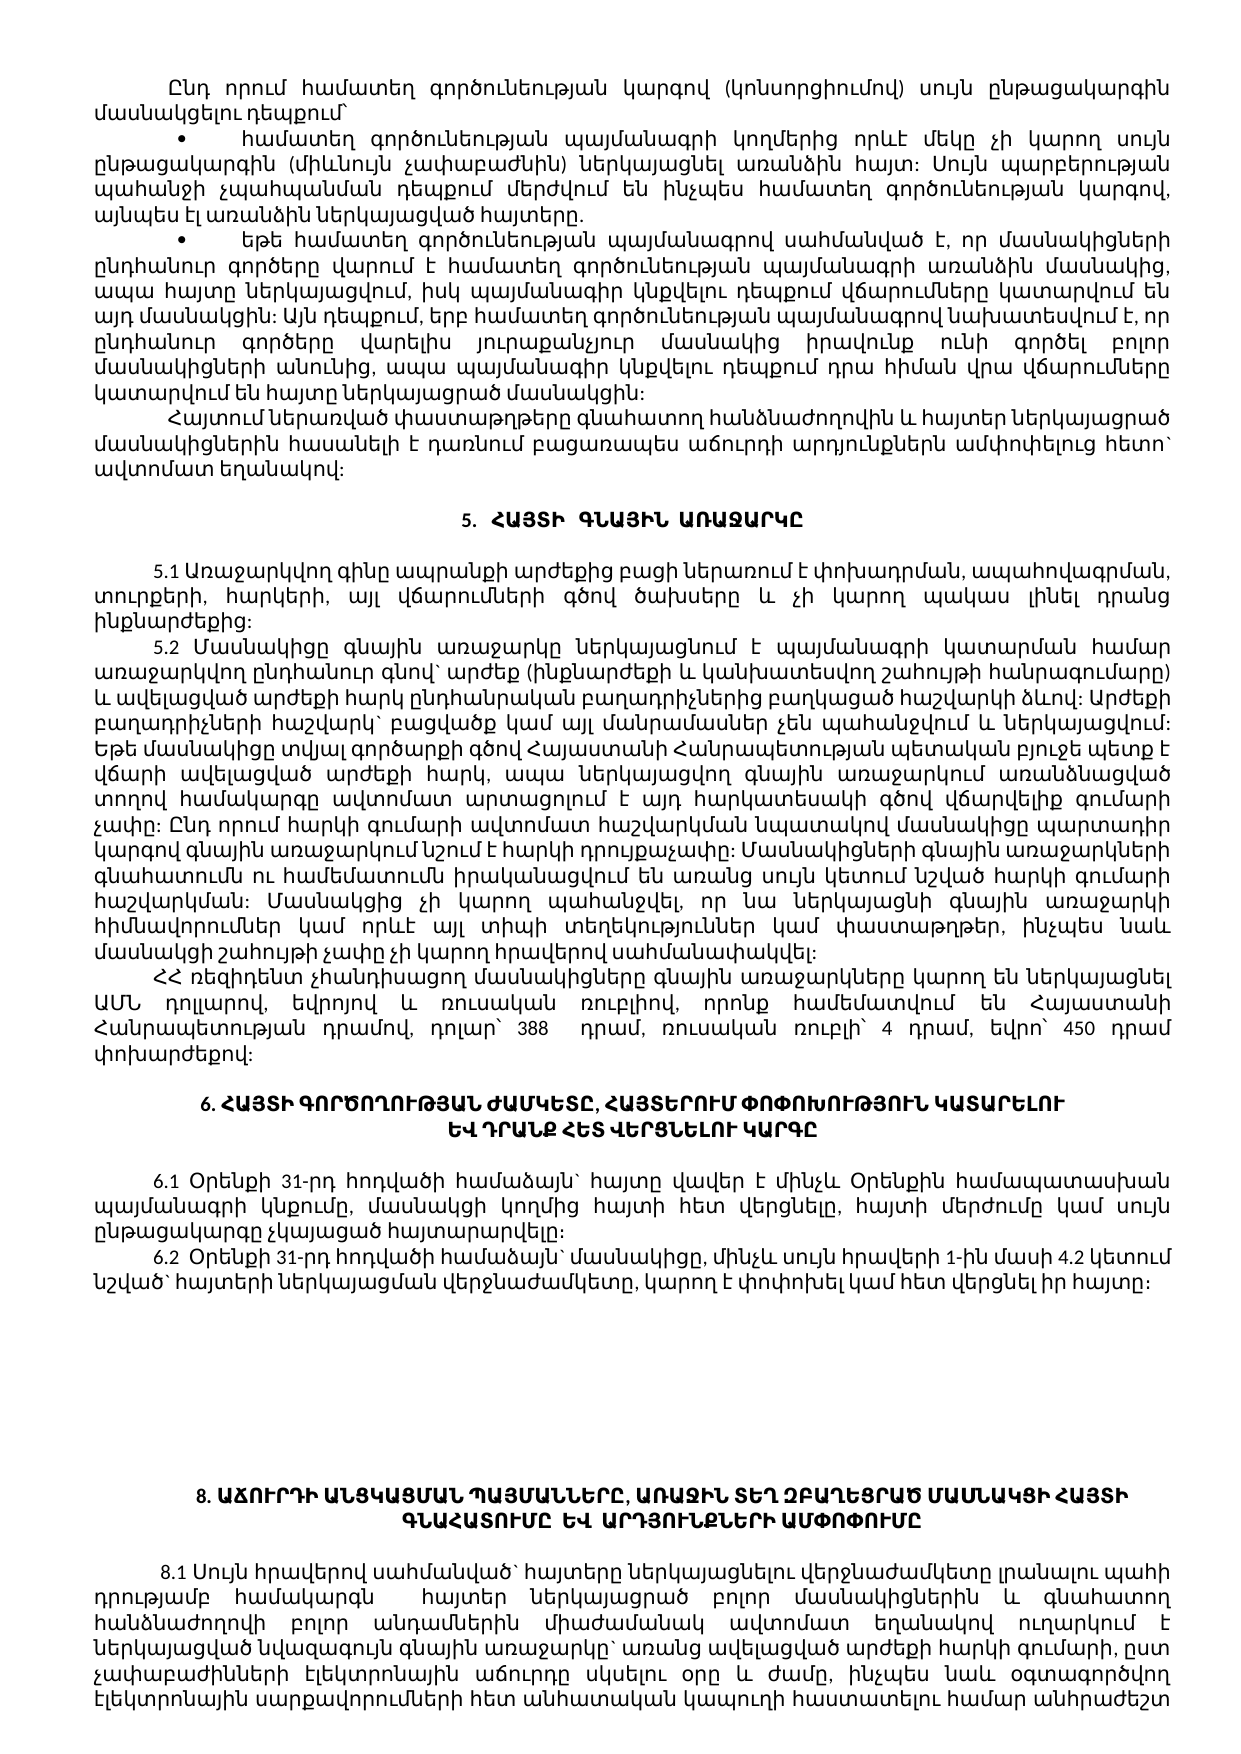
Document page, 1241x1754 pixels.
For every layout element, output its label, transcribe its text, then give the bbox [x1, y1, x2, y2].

text 5. ՀԱՅՏԻ ԳՆԱՅԻՆ ԱՌԱՋԱՐԿԸ [94, 507, 1171, 532]
text 6. ՀԱՅՏԻ ԳՈՐԾՈՂՈՒԹՅԱՆ ԺԱՄԿԵՏԸ, ՀԱՅՏԵՐՈՒՄ ՓՈՓՈԽՈՒԹՅՈՒՆ ԿԱՏԱՐԵԼՈՒ [94, 1092, 1171, 1117]
text Հայտում ներառված փաստաթղթերը գնահատող հանձնաժողովին և հայտեր ներկայացրած մասնակիցներին հասանելի է դառնում բացառապես աճուրդի արդյունքներն ամփոփելուց հետո` ավտոմատ եղանակով: [94, 405, 1171, 482]
text 6.2 Օրենքի 31-րդ հոդվածի համաձայն` մասնակիցը, մինչև սույն հրավերի 1-ին մասի 4.2 կետում նշված` հայտերի ներկայացման վերջնաժամկետը, կարող է փոփոխել կամ հետ վերցնել իր հայտը։ [94, 1244, 1171, 1295]
list եթե համատեղ գործունեության պայմանագրով սահմանված է, որ մասնակիցների ընդհանուր գործերը վարում է համատեղ գործունեության պայմանագրի առանձին մասնակից, ապա հայտը ներկայացվում, իսկ պայմանագիր կնքվելու դեպքում վճարումները կատարվում են այդ մասնակցին: Այն դեպքում, երբ համատեղ գործունեության պայմանագրով նախատեսվում է, որ ընդհանուր գործերը վարելիս յուրաքանչյուր մասնակից իրավունք ունի գործել բոլոր մասնակիցների անունից, ապա պայմանագիր կնքվելու դեպքում դրա հիման վրա վճարումները կատարվում են հայտը ներկայացրած մասնակցին: [94, 227, 1171, 405]
text 8. ԱՃՈՒՐԴԻ ԱՆՑԿԱՑՄԱՆ ՊԱՅՄԱՆՆԵՐԸ, ԱՌԱՋԻՆ ՏԵՂ ԶԲԱՂԵՑՐԱԾ ՄԱՍՆԱԿՑԻ ՀԱՅՏԻ [94, 1483, 1171, 1508]
text 5.1 Առաջարկվող գինը ապրանքի արժեքից բացի ներառում է փոխադրման, ապահովագրման, տուրքերի, հարկերի, այլ վճարումների գծով ծախսերը և չի կարող պակաս լինել դրանց ինքնարժեքից: [94, 558, 1171, 634]
text 6.1 Օրենքի 31-րդ հոդվածի համաձայն` հայտը վավեր է մինչև Օրենքին համապատասխան պայմանագրի կնքումը, մասնակցի կողմից հայտի հետ վերցնելը, հայտի մերժումը կամ սույն ընթացակարգը չկայացած հայտարարվելը։ [94, 1168, 1171, 1244]
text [94, 1559, 1171, 1712]
text ԳՆԱՀԱՏՈՒՄԸ ԵՎ ԱՐԴՅՈՒՆՔՆԵՐԻ ԱՄՓՈՓՈՒՄԸ [94, 1508, 1171, 1534]
list համատեղ գործունեության պայմանագրի կողմերից որևէ մեկը չի կարող սույն ընթացակարգին (միևնույն չափաբաժնին) ներկայացնել առանձին հայտ: Սույն պարբերության պահանջի չպահպանման դեպքում մերժվում են ինչպես համատեղ գործունեության կարգով, այնպես էլ առանձին ներկայացված հայտերը. [94, 126, 1171, 227]
text ՀՀ ռեզիդենտ չհանդիսացող մասնակիցները գնային առաջարկները կարող են ներկայացնել ԱՄՆ դոլլարով, եվրոյով և ռուսական ռուբլիով, որոնք համեմատվում են Հայաստանի Հանրապետության դրամով, դոլար՝ 388 դրամ, ռուսական ռուբլի՝ 4 դրամ, եվրո՝ 450 դրամ փոխարժեքով: [94, 964, 1171, 1066]
text Ընդ որում համատեղ գործունեության կարգով (կոնսորցիումով) սույն ընթացակարգին մասնակցելու դեպքում՝ [94, 75, 1171, 126]
text ԵՎ ԴՐԱՆՔ ՀԵՏ ՎԵՐՑՆԵԼՈՒ ԿԱՐԳԸ [94, 1117, 1171, 1142]
text 5.2 Մասնակիցը գնային առաջարկը ներկայացնում է պայմանագրի կատարման համար առաջարկվող ընդհանուր գնով` արժեք (ինքնարժեքի և կանխատեսվող շահույթի հանրագումարը) և ավելացված արժեքի հարկ ընդհանրական բաղադրիչներից բաղկացած հաշվարկի ձևով: Արժեքի բաղադրիչների հաշվարկ` բացվածք կամ այլ մանրամասներ չեն պահանջվում և ներկայացվում: Եթե մասնակիցը տվյալ գործարքի գծով Հայաստանի Հանրապետության պետական բյուջե պետք է վճարի ավելացված արժեքի հարկ, ապա ներկայացվող գնային առաջարկում առանձնացված տողով համակարգը ավտոմատ արտացոլում է այդ հարկատեսակի գծով վճարվելիք գումարի չափը: Ընդ որում հարկի գումարի ավտոմատ հաշվարկման նպատակով մասնակիցը պարտադիր կարգով գնային առաջարկում նշում է հարկի դրույքաչափը: Մասնակիցների գնային առաջարկների գնահատումն ու համեմատումն իրականացվում են առանց սույն կետում նշված հարկի գումարի հաշվարկման: Մասնակցից չի կարող պահանջվել, որ նա ներկայացնի գնային առաջարկի հիմնավորումներ կամ որևէ այլ տիպի տեղեկություններ կամ փաստաթղթեր, ինչպես նաև մասնակցի շահույթի չափը չի կարող հրավերով սահմանափակվել: [94, 634, 1171, 964]
